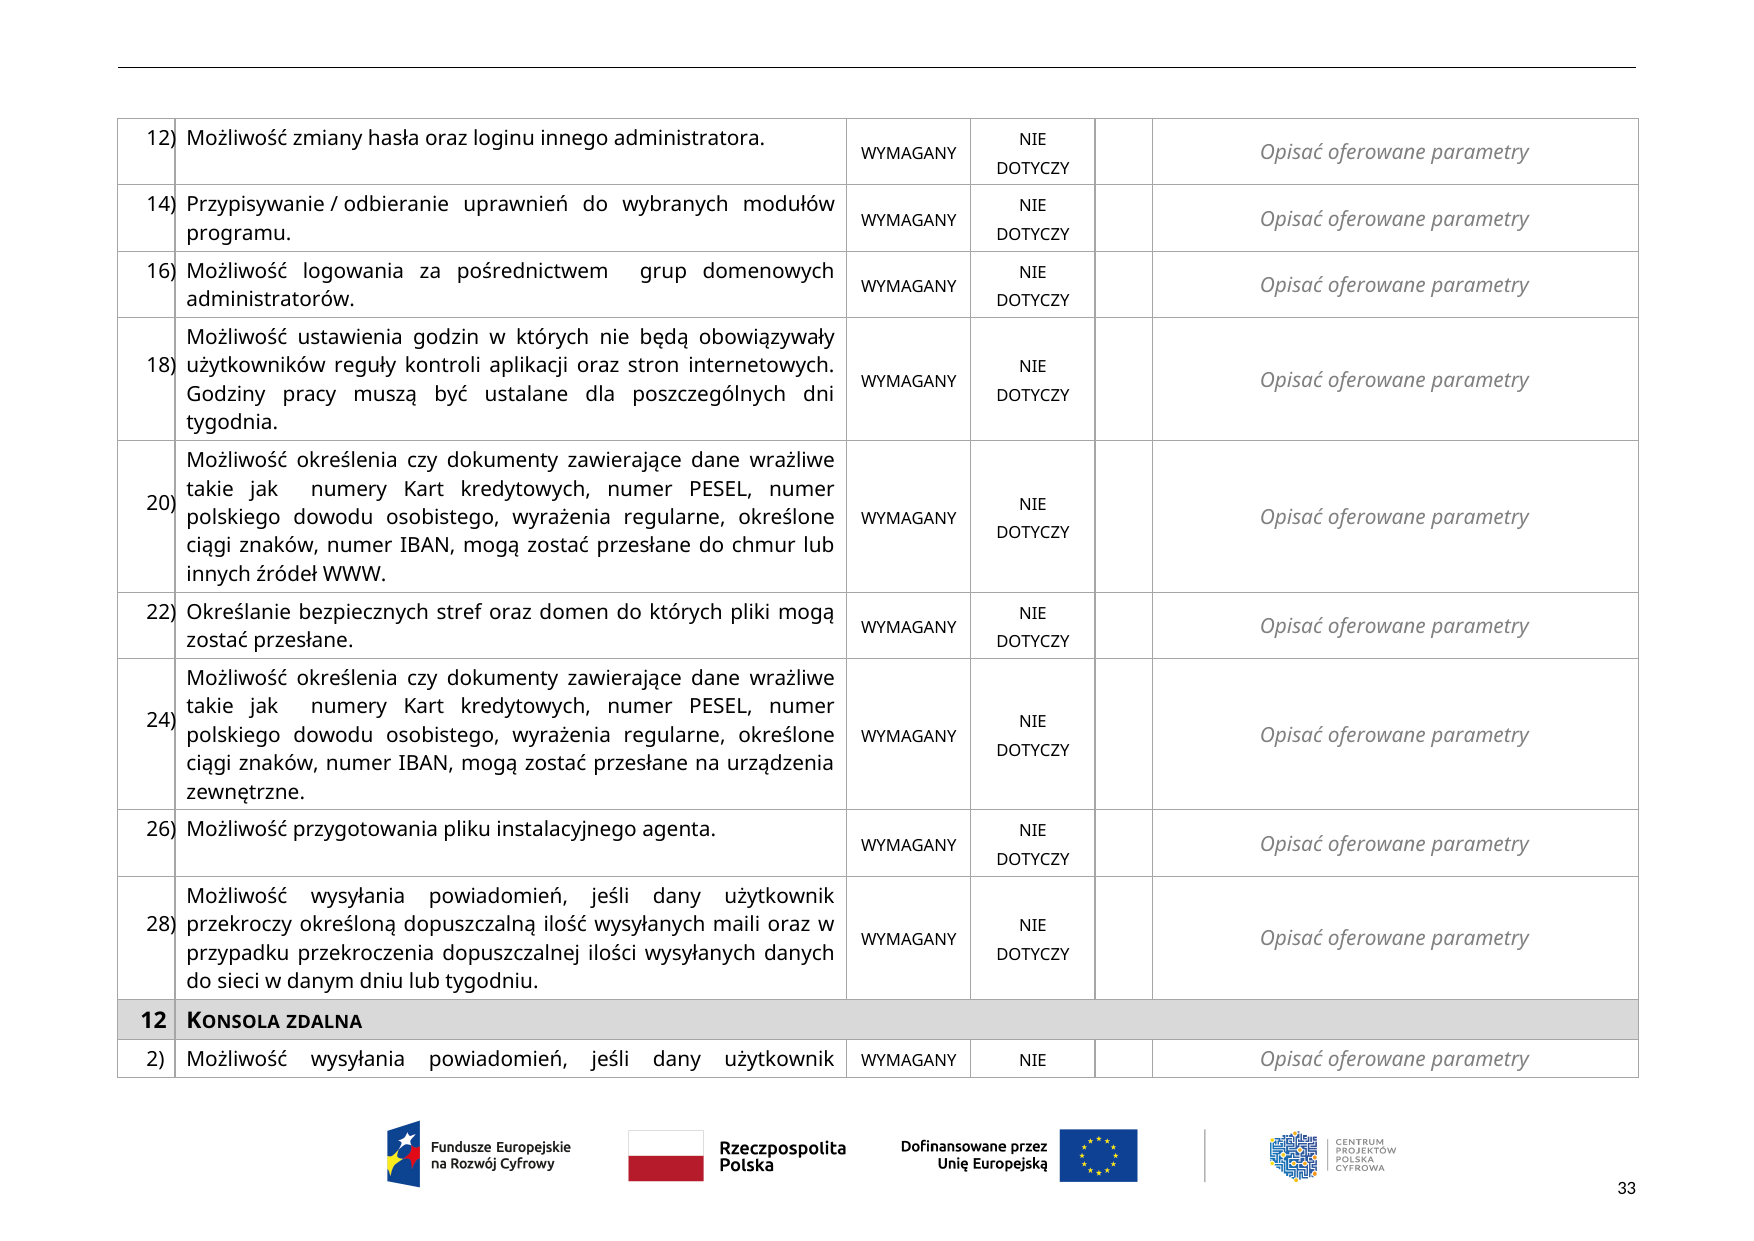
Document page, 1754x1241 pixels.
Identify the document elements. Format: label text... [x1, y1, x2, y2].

table_cell nie dotyczy [971, 877, 1094, 999]
table_cell Możliwość określenia czy dokumenty zawierające dane wrażliwe takie jak numery Kart kredytowych, numer PESEL, numer polskiego dowodu osobistego, wyrażenia regularne, określone ciągi znaków, numer IBAN, mogą zostać przesłane do chmur lub innych źródeł WWW. [176, 441, 846, 592]
table_cell [118, 252, 174, 317]
table_cell [1096, 659, 1152, 809]
table_cell wymagany [847, 810, 970, 876]
table_cell nie dotyczy [971, 441, 1094, 592]
table_cell [1096, 1040, 1152, 1077]
table_cell Opisać oferowane parametry [1153, 1040, 1638, 1077]
table_cell [1096, 877, 1152, 999]
table_cell wymagany [847, 185, 970, 251]
table_cell nie dotyczy [971, 318, 1094, 440]
table_cell [118, 659, 174, 809]
table_cell Możliwość logowania za pośrednictwem grup domenowych administratorów. [176, 252, 846, 317]
table_cell Przypisywanie / odbieranie uprawnień do wybranych modułów programu. [176, 185, 846, 251]
table_cell wymagany [847, 441, 970, 592]
table_cell wymagany [847, 659, 970, 809]
table_cell [1096, 593, 1152, 658]
table_cell [118, 119, 174, 184]
table_cell nie dotyczy [971, 185, 1094, 251]
table_cell nie dotyczy [971, 659, 1094, 809]
table_cell Określanie bezpiecznych stref oraz domen do których pliki mogą zostać przesłane. [176, 593, 846, 658]
table_cell [118, 593, 174, 658]
table_cell Opisać oferowane parametry [1153, 810, 1638, 876]
table_cell Opisać oferowane parametry [1153, 659, 1638, 809]
table_cell Możliwość ustawienia godzin w których nie będą obowiązywały użytkowników reguły kontroli aplikacji oraz stron internetowych. Godziny pracy muszą być ustalane dla poszczególnych dni tygodnia. [176, 318, 846, 440]
table_cell nie dotyczy [971, 1040, 1094, 1077]
table_cell nie dotyczy [971, 810, 1094, 876]
table_cell [118, 1040, 174, 1077]
table_cell [1096, 441, 1152, 592]
table_cell Opisać oferowane parametry [1153, 441, 1638, 592]
table_cell [118, 318, 174, 440]
table_cell wymagany [847, 1040, 970, 1077]
table_cell wymagany [847, 119, 970, 184]
table_cell Możliwość przygotowania pliku instalacyjnego agenta. [176, 810, 846, 876]
table_cell [1096, 318, 1152, 440]
table_cell Opisać oferowane parametry [1153, 318, 1638, 440]
table_cell Opisać oferowane parametry [1153, 593, 1638, 658]
table_cell nie dotyczy [971, 119, 1094, 184]
table_cell [1096, 252, 1152, 317]
table_cell Opisać oferowane parametry [1153, 185, 1638, 251]
table_cell Opisać oferowane parametry [1153, 252, 1638, 317]
table_cell Opisać oferowane parametry [1153, 877, 1638, 999]
table_cell [118, 810, 174, 876]
table_cell [1096, 810, 1152, 876]
table_cell wymagany [847, 593, 970, 658]
table_cell [118, 441, 174, 592]
table_cell wymagany [847, 252, 970, 317]
table_cell [1096, 185, 1152, 251]
table_cell Możliwość zmiany hasła oraz loginu innego administratora. [176, 119, 846, 184]
table_cell wymagany [847, 877, 970, 999]
table_cell Opisać oferowane parametry [1153, 119, 1638, 184]
table_cell Konsola zdalna [176, 1000, 1638, 1039]
table_cell [118, 877, 174, 999]
table_cell nie dotyczy [971, 593, 1094, 658]
table_cell [1096, 119, 1152, 184]
table_cell nie dotyczy [971, 252, 1094, 317]
picture [366, 1098, 1429, 1209]
table_cell [118, 185, 174, 251]
table_cell Możliwość określenia czy dokumenty zawierające dane wrażliwe takie jak numery Kart kredytowych, numer PESEL, numer polskiego dowodu osobistego, wyrażenia regularne, określone ciągi znaków, numer IBAN, mogą zostać przesłane na urządzenia zewnętrzne. [176, 659, 846, 809]
table_cell [118, 1000, 174, 1039]
table_cell wymagany [847, 318, 970, 440]
